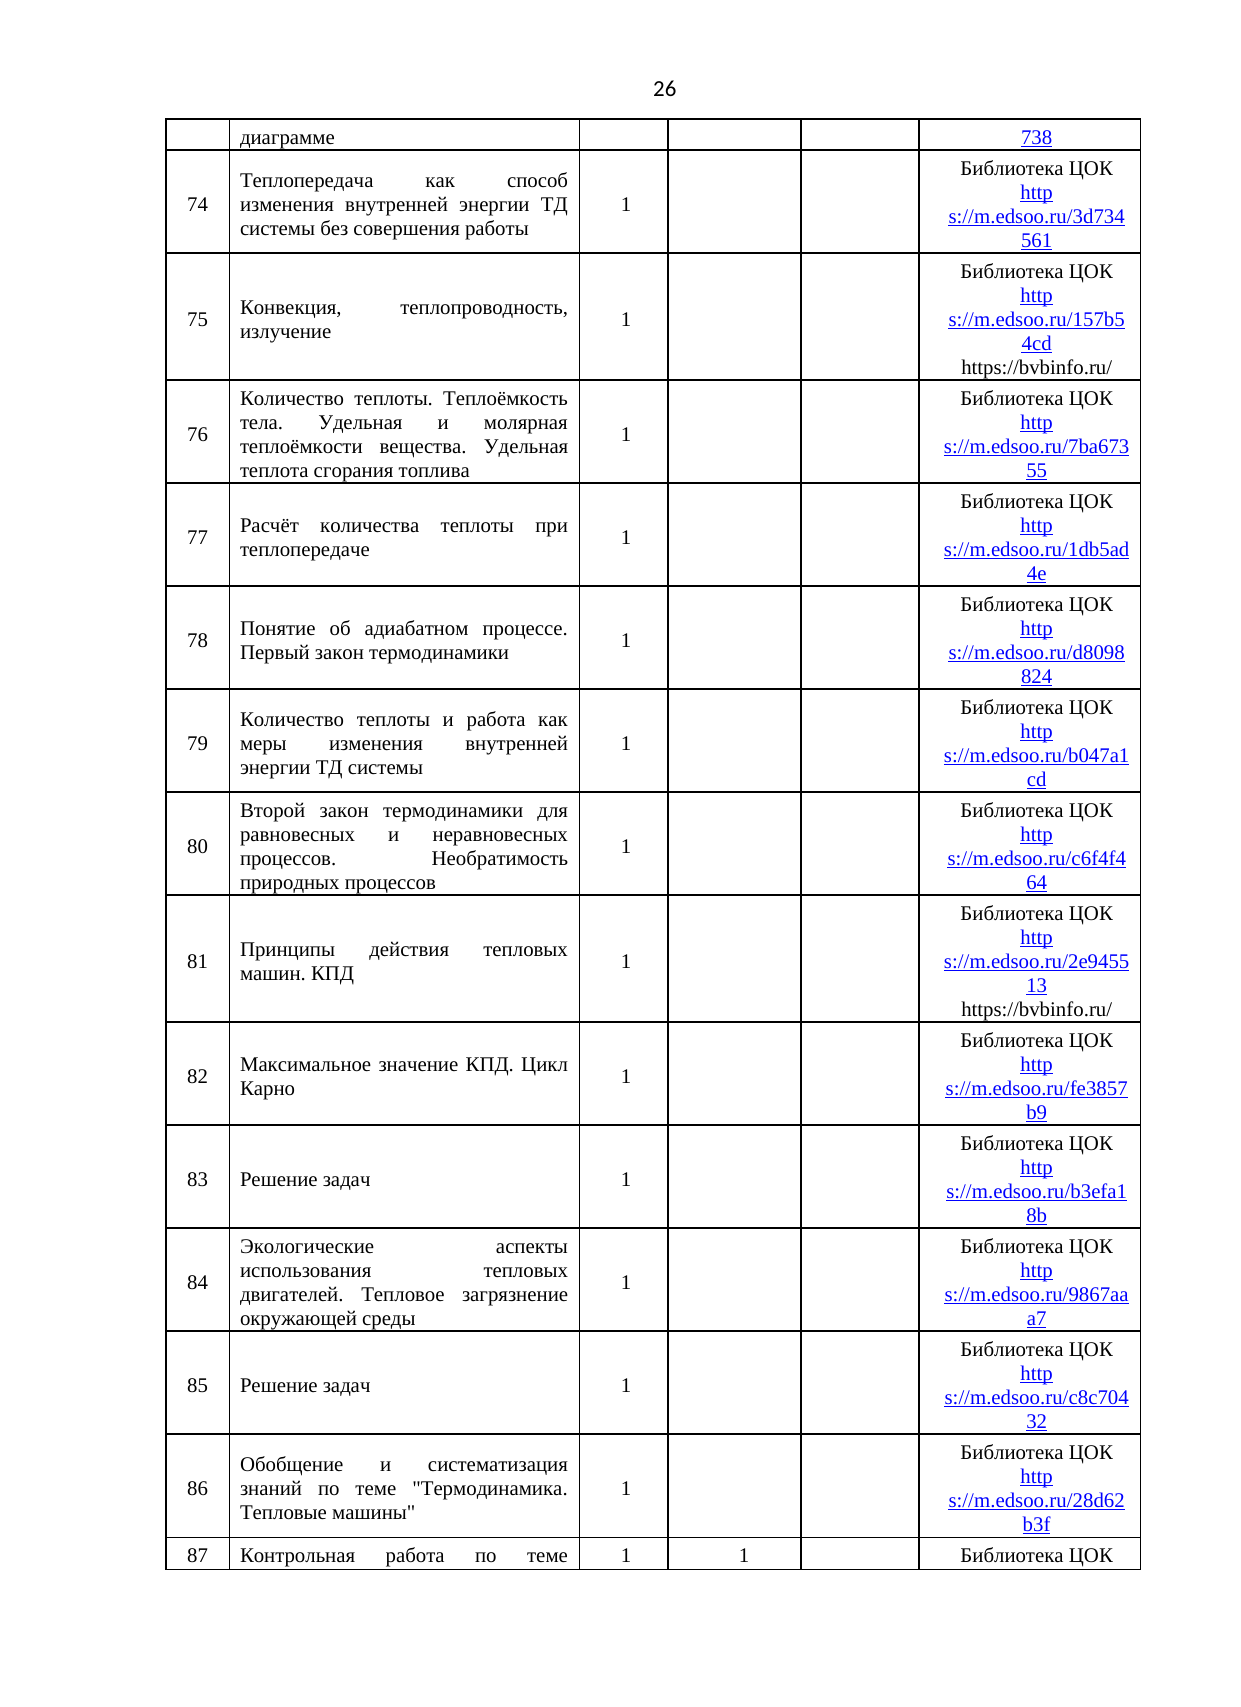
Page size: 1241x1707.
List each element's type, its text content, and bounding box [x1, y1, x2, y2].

table_cell Максимальное значение КПД. Цикл Карно [230, 1023, 579, 1124]
table_cell [669, 254, 800, 379]
table_cell Библиотека ЦОК https://m.edsoo.ru/3d734561 [920, 151, 1140, 252]
table_cell 1 [580, 120, 667, 149]
table_cell [669, 120, 800, 149]
table_cell Библиотека ЦОК https://m.edsoo.ru/2e945513 https://bvbinfo.ru/ [920, 896, 1140, 1021]
table_cell Решение задач [230, 1332, 579, 1433]
table_cell 1 [580, 381, 667, 482]
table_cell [920, 1538, 1140, 1568]
table_cell 78 [167, 587, 229, 688]
table_cell Конвекция, теплопроводность, излучение [230, 254, 579, 379]
table_cell 1 [580, 1332, 667, 1433]
table_cell 1 [580, 1435, 667, 1536]
table_cell Понятие об адиабатном процессе. Первый закон термодинамики [230, 587, 579, 688]
table_cell [802, 1229, 918, 1330]
table_cell Количество теплоты и работа как меры изменения внутренней энергии ТД системы [230, 690, 579, 791]
table_cell Библиотека ЦОК https://m.edsoo.ru/7ba67355 [920, 381, 1140, 482]
table_cell 1 [580, 587, 667, 688]
table_cell 73 [167, 120, 229, 149]
table_cell 83 [167, 1126, 229, 1227]
table_cell Библиотека ЦОК https://m.edsoo.ru/b3efa18b [920, 1126, 1140, 1227]
table_cell [802, 896, 918, 1021]
table_cell [669, 690, 800, 791]
table_cell [669, 1229, 800, 1330]
table_cell [669, 587, 800, 688]
table_cell Библиотека ЦОК https://m.edsoo.ru/157b54cd https://bvbinfo.ru/ [920, 254, 1140, 379]
table_cell [802, 1538, 918, 1568]
table_cell Расчёт количества теплоты при теплопередаче [230, 484, 579, 585]
table_cell 74 [167, 151, 229, 252]
table_cell 1 [580, 793, 667, 894]
table_cell 84 [167, 1229, 229, 1330]
table_cell 75 [167, 254, 229, 379]
table_cell [802, 1023, 918, 1124]
table_cell Количество теплоты. Теплоёмкость тела. Удельная и молярная теплоёмкости вещества. Удельная теплота сгорания топлива [230, 381, 579, 482]
table_cell Теплопередача как способ изменения внутренней энергии ТД системы без совершения работы [230, 151, 579, 252]
table_cell [802, 793, 918, 894]
table_cell 1 [580, 1023, 667, 1124]
table_cell [802, 381, 918, 482]
table_cell 85 [167, 1332, 229, 1433]
table_cell Библиотека ЦОК https://m.edsoo.ru/b047a1cd [920, 690, 1140, 791]
table_cell Второй закон термодинамики для равновесных и неравновесных процессов. Необратимость природных процессов [230, 793, 579, 894]
table_cell 1 [580, 254, 667, 379]
table_cell [669, 1332, 800, 1433]
table_cell [802, 1332, 918, 1433]
table_cell 1 [669, 1538, 800, 1568]
table_cell 82 [167, 1023, 229, 1124]
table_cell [230, 120, 579, 149]
table_cell Библиотека ЦОК https://m.edsoo.ru/d8098824 [920, 587, 1140, 688]
table_cell 80 [167, 793, 229, 894]
table_cell Библиотека ЦОК https://m.edsoo.ru/1db5ad4e [920, 484, 1140, 585]
table_cell 86 [167, 1435, 229, 1536]
table_cell 1 [580, 1229, 667, 1330]
table_cell [669, 1023, 800, 1124]
table_cell Обобщение и систематизация знаний по теме "Термодинамика. Тепловые машины" [230, 1435, 579, 1536]
table_cell [802, 1435, 918, 1536]
table_cell [802, 120, 918, 149]
table_cell 1 [580, 690, 667, 791]
table_cell [802, 254, 918, 379]
table_cell 1 [580, 896, 667, 1021]
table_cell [920, 120, 1140, 149]
table_cell [802, 484, 918, 585]
table_cell Библиотека ЦОК https://m.edsoo.ru/28d62b3f [920, 1435, 1140, 1536]
table_cell Библиотека ЦОК https://m.edsoo.ru/9867aaa7 [920, 1229, 1140, 1330]
table_cell [669, 1126, 800, 1227]
table_cell Принципы действия тепловых машин. КПД [230, 896, 579, 1021]
table_cell [669, 793, 800, 894]
table_cell [669, 484, 800, 585]
table_cell [802, 1126, 918, 1227]
table_cell [802, 690, 918, 791]
table_cell [802, 151, 918, 252]
table_cell Экологические аспекты использования тепловых двигателей. Тепловое загрязнение окружающей среды [230, 1229, 579, 1330]
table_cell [230, 1538, 579, 1568]
table_cell [669, 151, 800, 252]
table_cell 79 [167, 690, 229, 791]
table_cell 77 [167, 484, 229, 585]
table_cell 1 [580, 484, 667, 585]
table_cell [669, 896, 800, 1021]
table_cell 1 [580, 1538, 667, 1568]
table_cell [669, 381, 800, 482]
table_cell [802, 587, 918, 688]
table_cell 1 [580, 151, 667, 252]
table_cell 76 [167, 381, 229, 482]
table_cell 87 [167, 1538, 229, 1568]
table_cell Библиотека ЦОК https://m.edsoo.ru/c8c70432 [920, 1332, 1140, 1433]
table_cell Библиотека ЦОК https://m.edsoo.ru/fe3857b9 [920, 1023, 1140, 1124]
table_cell [669, 1435, 800, 1536]
table_cell Решение задач [230, 1126, 579, 1227]
table_cell 1 [580, 1126, 667, 1227]
table_cell Библиотека ЦОК https://m.edsoo.ru/c6f4f464 [920, 793, 1140, 894]
table_cell 81 [167, 896, 229, 1021]
